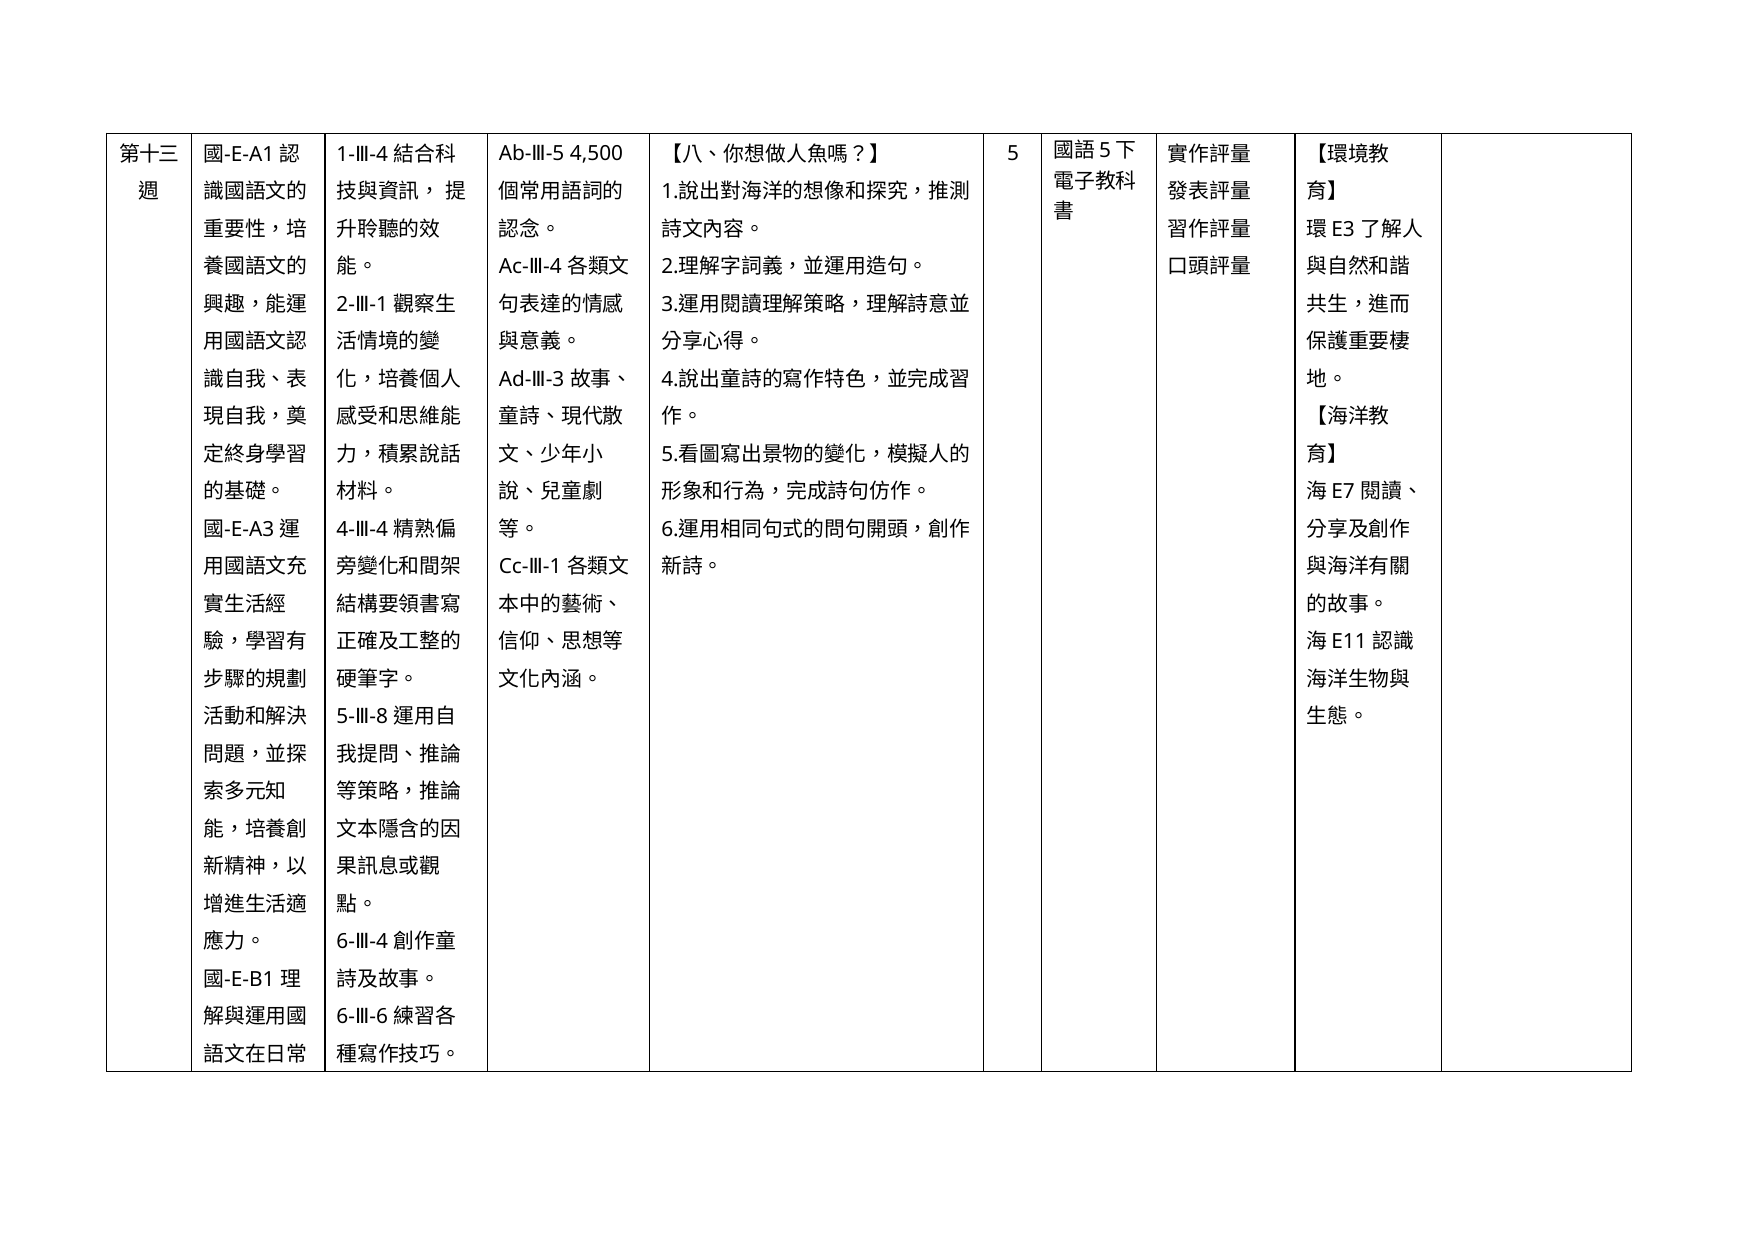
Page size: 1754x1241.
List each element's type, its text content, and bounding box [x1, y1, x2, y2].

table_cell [192, 134, 324, 1071]
table_cell 5 [984, 134, 1041, 1071]
table_cell 國語5下電子教科書 [1042, 134, 1156, 1071]
table_cell 實作評量 發表評量 習作評量 口頭評量 [1157, 134, 1294, 1071]
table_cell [488, 134, 649, 1071]
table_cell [1296, 134, 1441, 1071]
table_cell [1442, 134, 1631, 1071]
table_cell 第十三週 [107, 134, 191, 1071]
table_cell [650, 134, 983, 1071]
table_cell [326, 134, 487, 1071]
